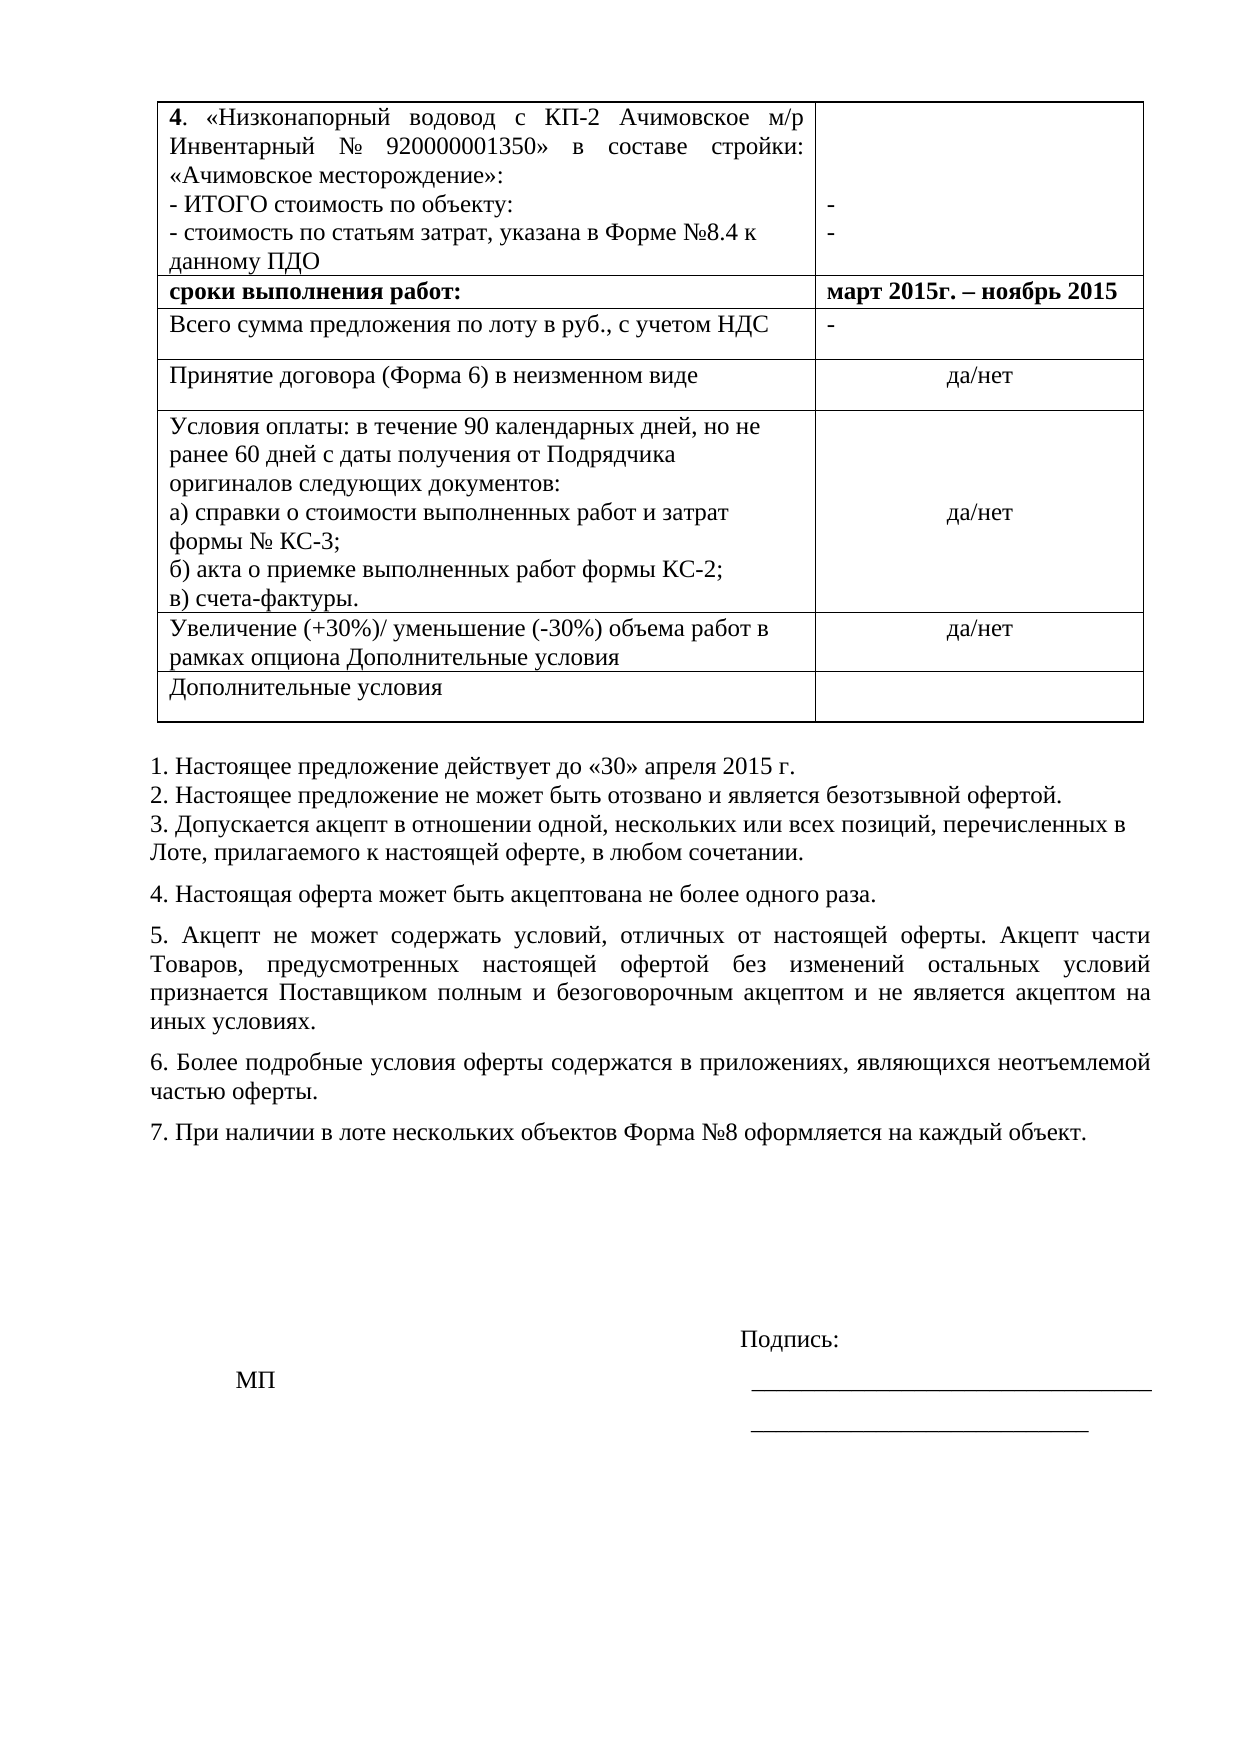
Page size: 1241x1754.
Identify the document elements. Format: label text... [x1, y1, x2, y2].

text 7. При наличии в лоте нескольких объектов Форма №8 оформляется на каждый объект. [150, 1117, 1152, 1146]
table_cell [816, 672, 1143, 721]
table_cell - [816, 309, 1143, 359]
table_cell сроки выполнения работ: [158, 276, 815, 308]
table_cell Дополнительные условия [158, 672, 815, 721]
text 5. Акцепт не может содержать условий, отличных от настоящей оферты. Акцепт части Товаров, предусмотренных настоящей офертой без изменений остальных условий признается Поставщиком полным и безоговорочным акцептом и не является акцептом на иных условиях. [150, 920, 1152, 1035]
table_cell да/нет [816, 360, 1143, 410]
table_cell - - [816, 103, 1143, 275]
text МП ________________________________ [150, 1365, 1152, 1394]
table_cell да/нет [816, 411, 1143, 612]
table_cell Всего сумма предложения по лоту в руб., с учетом НДС [158, 309, 815, 359]
table_cell Принятие договора (Форма 6) в неизменном виде [158, 360, 815, 410]
text ___________________________ [150, 1406, 1152, 1435]
text 3. Допускается акцепт в отношении одной, нескольких или всех позиций, перечисленных в Лоте, прилагаемого к настоящей оферте, в любом сочетании. [150, 809, 1152, 866]
text 6. Более подробные условия оферты содержатся в приложениях, являющихся неотъемлемой частью оферты. [150, 1047, 1152, 1105]
text 2. Настоящее предложение не может быть отозвано и является безотзывной офертой. [150, 780, 1152, 809]
table_cell март 2015г. – ноябрь 2015 [816, 276, 1143, 308]
table_cell 4. «Низконапорный водовод с КП-2 Ачимовское м/р Инвентарный № 920000001350» в составе стройки: «Ачимовское месторождение»: - ИТОГО стоимость по объекту: - стоимость по статьям затрат, указана в Форме №8.4 к данному ПДО [158, 103, 815, 275]
text 4. Настоящая оферта может быть акцептована не более одного раза. [150, 879, 1152, 907]
text Подпись: [150, 1324, 1152, 1352]
table_cell да/нет [816, 613, 1143, 671]
text 1. Настоящее предложение действует до «30» апреля 2015 г. [150, 751, 1152, 780]
table_cell Увеличение (+30%)/ уменьшение (-30%) объема работ в рамках опциона Дополнительные условия [158, 613, 815, 671]
table_cell Условия оплаты: в течение 90 календарных дней, но не ранее 60 дней с даты получения от Подрядчика оригиналов следующих документов: а) справки о стоимости выполненных работ и затрат формы № КС-3; б) акта о приемке выполненных работ формы КС-2; в) счета-фактуры. [158, 411, 815, 612]
